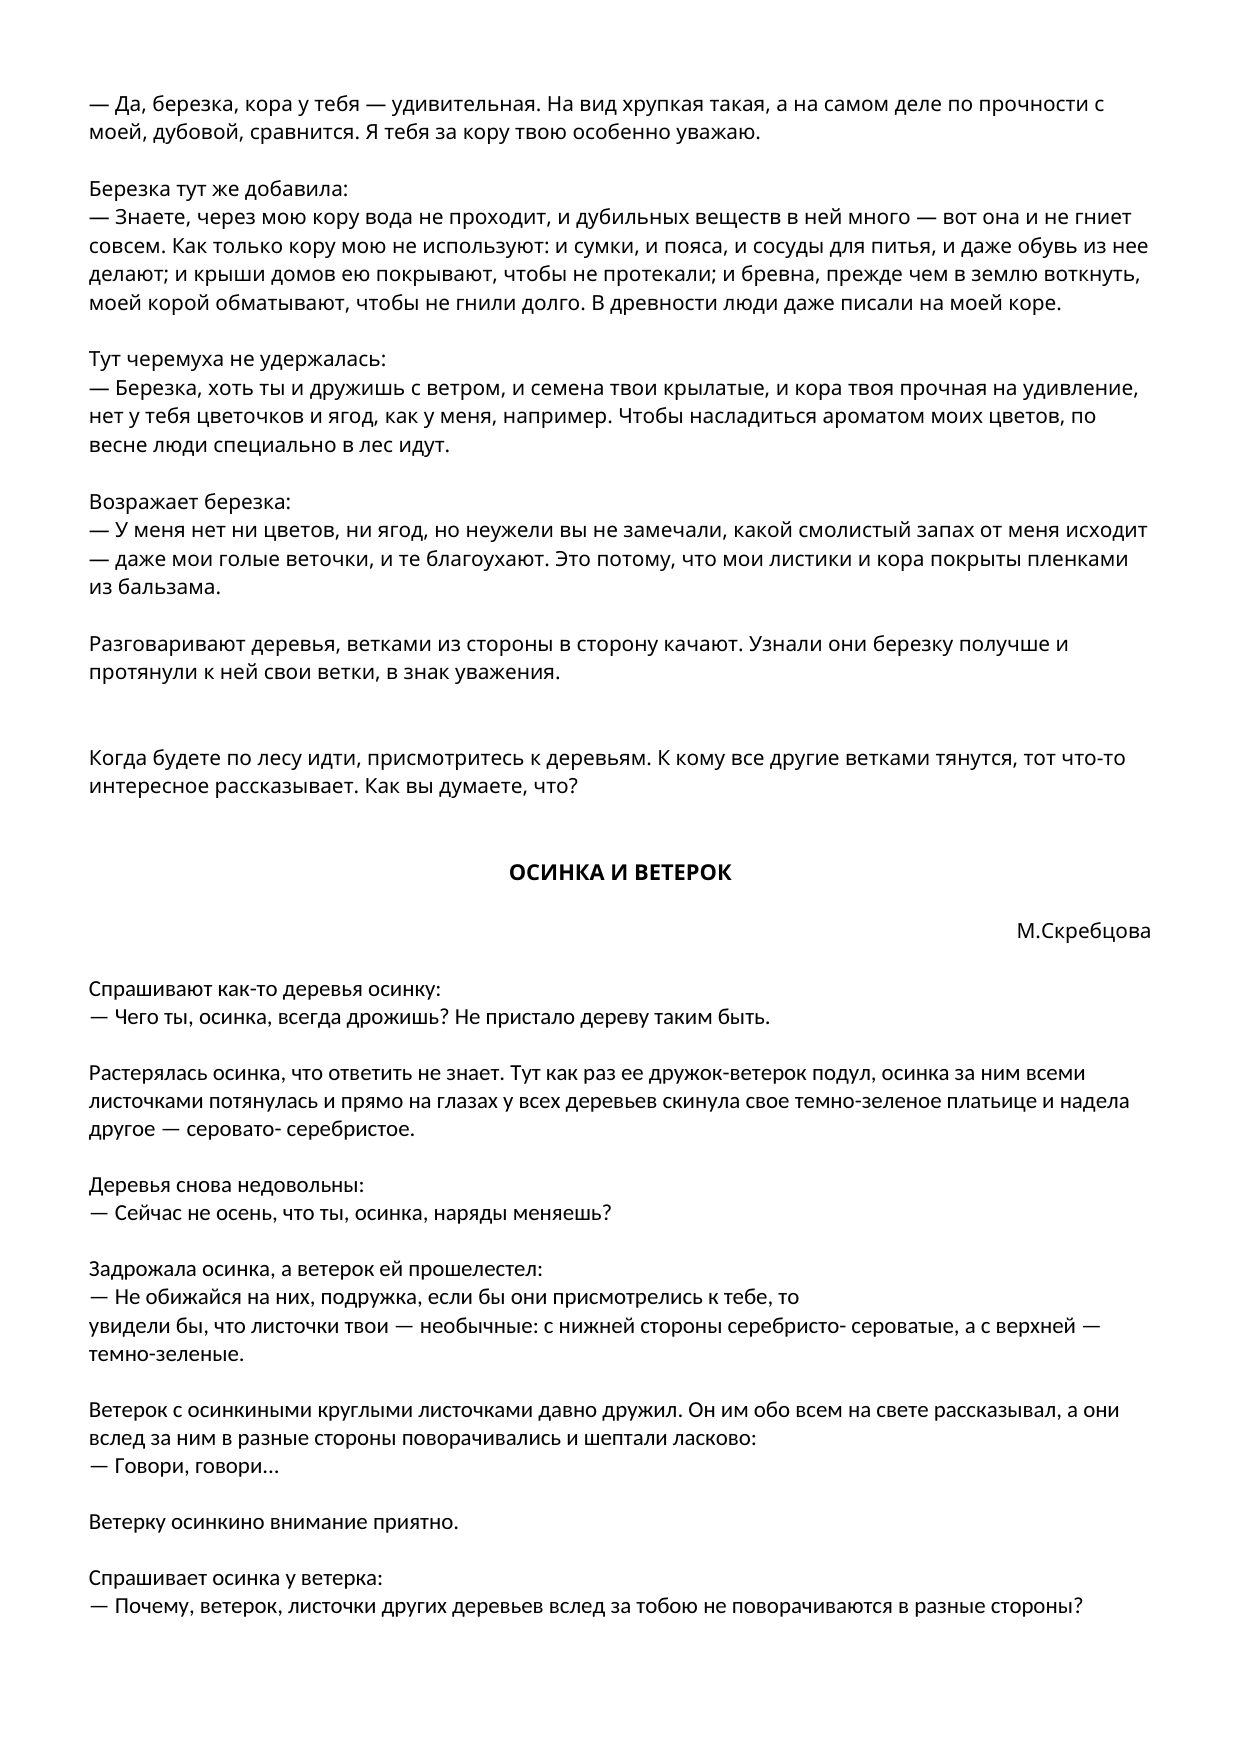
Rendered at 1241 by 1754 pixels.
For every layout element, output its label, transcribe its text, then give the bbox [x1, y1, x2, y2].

text ОСИНКА И ВЕТЕРОК [89, 829, 1152, 887]
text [89, 89, 1152, 799]
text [89, 974, 1152, 1647]
text М.Скребцова [89, 916, 1152, 944]
